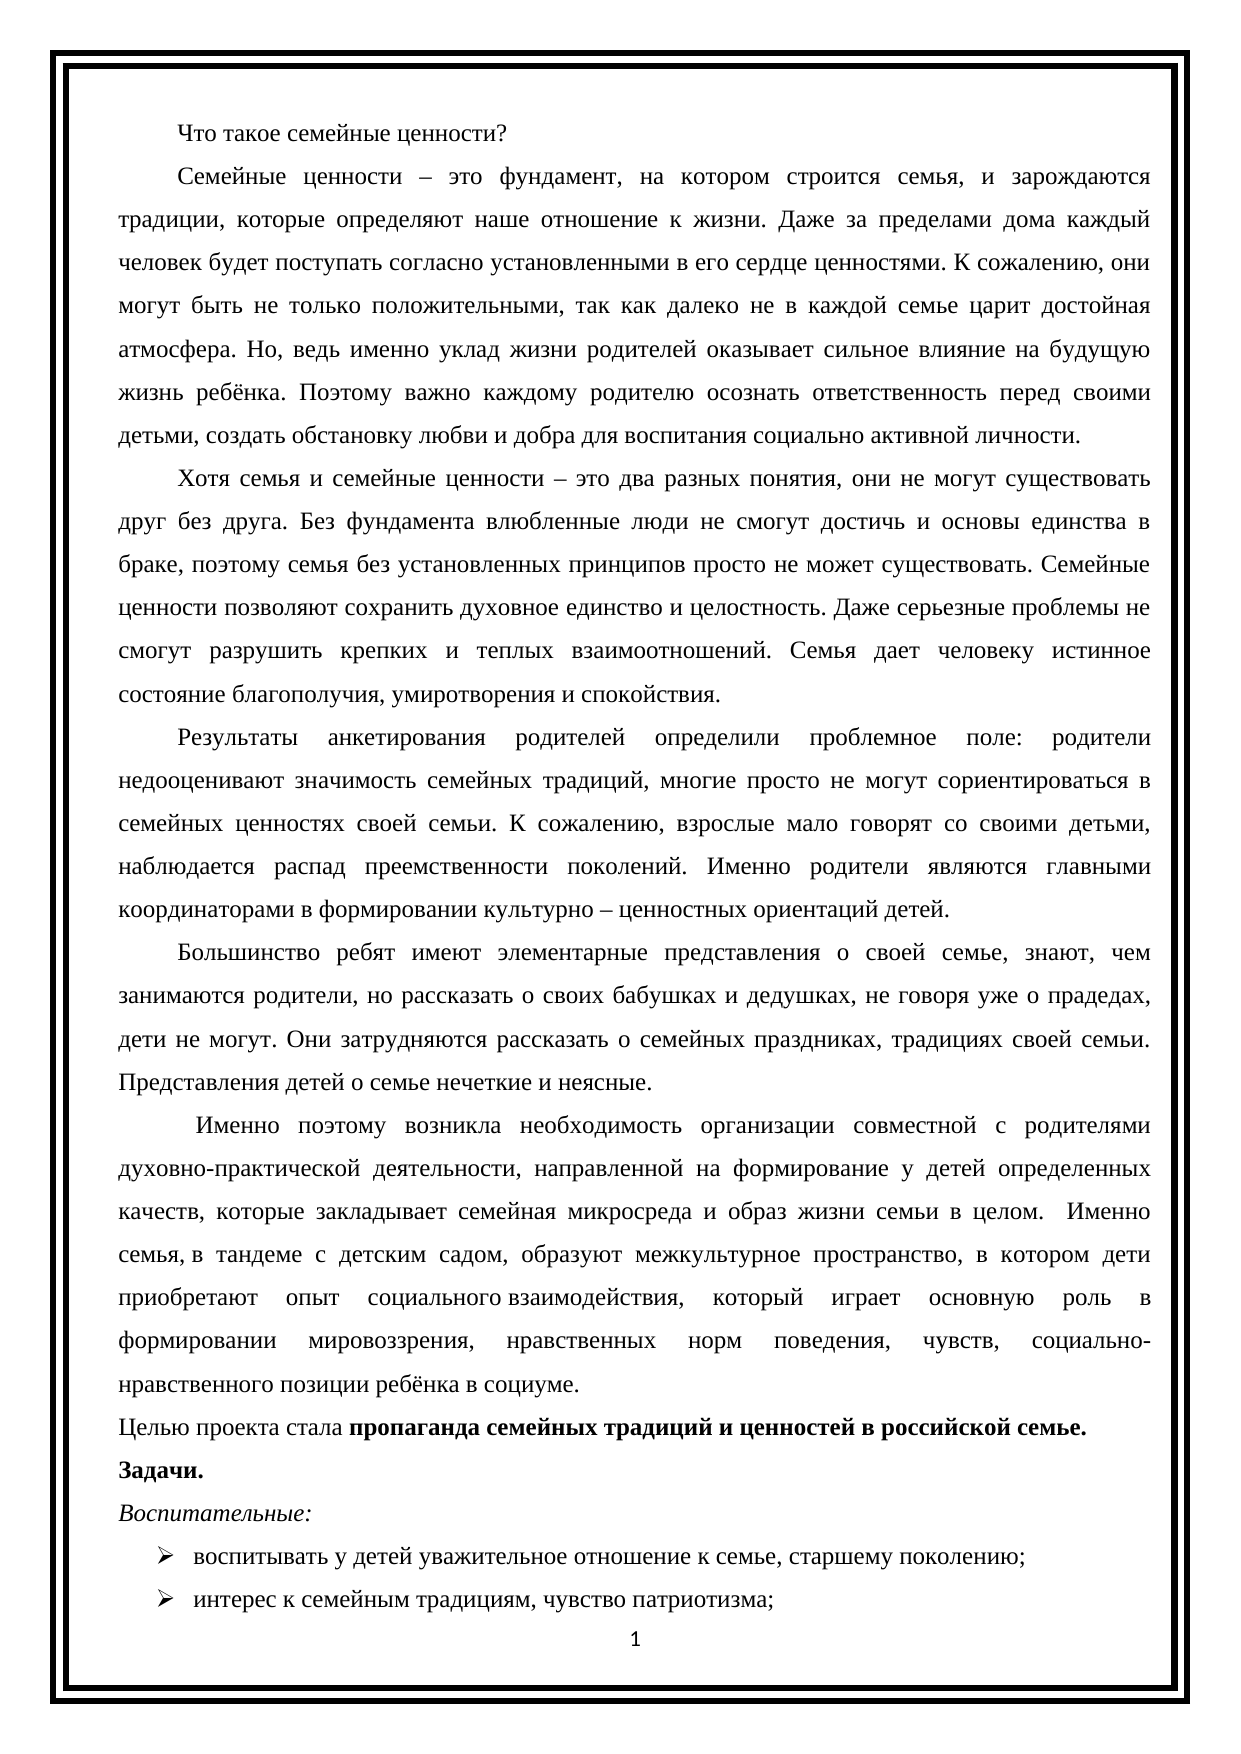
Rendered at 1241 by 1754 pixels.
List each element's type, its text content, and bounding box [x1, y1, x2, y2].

text Целью проекта стала пропаганда семейных традиций и ценностей в российской семье. [118, 1412, 1152, 1441]
text Результаты анкетирования родителей определили проблемное поле: родители недооценивают значимость семейных традиций, многие просто не могут сориентироваться в семейных ценностях своей семьи. К сожалению, взрослые мало говорят со своими детьми, наблюдается распад преемственности поколений. Именно родители являются главными координаторами в формировании культурно – ценностных ориентаций детей. [118, 722, 1152, 923]
list воспитывать у детей уважительное отношение к семье, старшему поколению; [156, 1541, 1152, 1570]
list интерес к семейным традициям, чувство патриотизма; [156, 1584, 1152, 1613]
text Что такое семейные ценности? [118, 118, 1152, 147]
text Большинство ребят имеют элементарные представления о своей семье, знают, чем занимаются родители, но рассказать о своих бабушках и дедушках, не говоря уже о прадедах, дети не могут. Они затрудняются рассказать о семейных праздниках, традициях своей семьи. Представления детей о семье нечеткие и неясные. [118, 937, 1152, 1096]
text Воспитательные: [118, 1498, 1152, 1527]
text Семейные ценности – это фундамент, на котором строится семья, и зарождаются традиции, которые определяют наше отношение к жизни. Даже за пределами дома каждый человек будет поступать согласно установленными в его сердце ценностями. К сожалению, они могут быть не только положительными, так как далеко не в каждой семье царит достойная атмосфера. Но, ведь именно уклад жизни родителей оказывает сильное влияние на будущую жизнь ребёнка. Поэтому важно каждому родителю осознать ответственность перед своими детьми, создать обстановку любви и добра для воспитания социально активной личности. [118, 161, 1152, 449]
text Задачи. [118, 1455, 1152, 1484]
text Именно поэтому возникла необходимость организации совместной с родителями духовно-практической деятельности, направленной на формирование у детей определенных качеств, которые закладывает семейная микросреда и образ жизни семьи в целом. Именно семья, в тандеме с детским садом, образуют межкультурное пространство, в котором дети приобретают опыт социального взаимодействия, который играет основную роль в формировании мировоззрения, нравственных норм поведения, чувств, социально-нравственного позиции ребёнка в социуме. [118, 1110, 1152, 1397]
text Хотя семья и семейные ценности – это два разных понятия, они не могут существовать друг без друга. Без фундамента влюбленные люди не смогут достичь и основы единства в браке, поэтому семья без установленных принципов просто не может существовать. Семейные ценности позволяют сохранить духовное единство и целостность. Даже серьезные проблемы не смогут разрушить крепких и теплых взаимоотношений. Семья дает человеку истинное состояние благополучия, умиротворения и спокойствия. [118, 463, 1152, 707]
